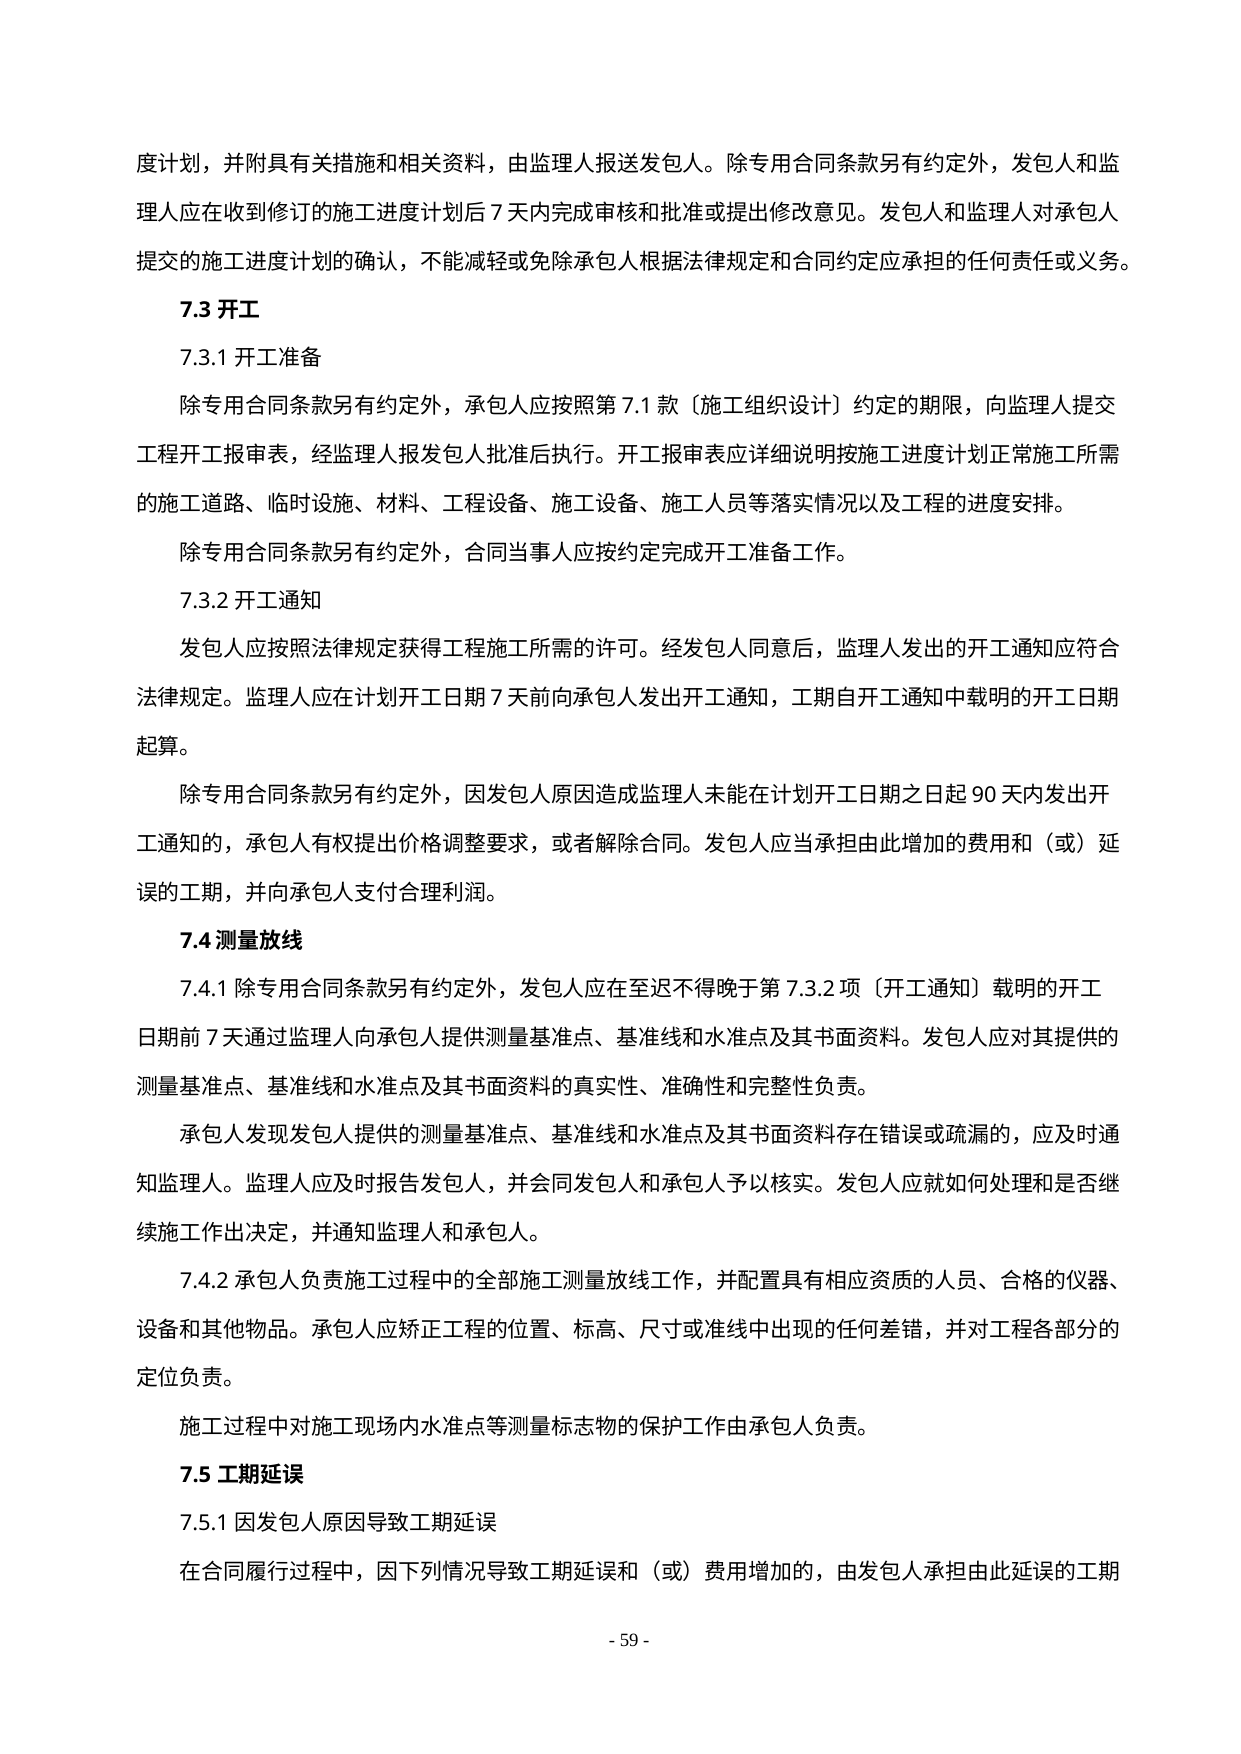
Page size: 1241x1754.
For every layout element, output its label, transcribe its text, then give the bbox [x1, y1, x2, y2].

subtitle 7.4测量放线 [136, 922, 1122, 955]
text 7.4.2 承包人负责施工过程中的全部施工测量放线工作，并配置具有相应资质的人员、合格的仪器、设备和其他物品。承包人应矫正工程的位置、标高、尺寸或准线中出现的任何差错，并对工程各部分的定位负责。 [136, 1262, 1122, 1392]
text 7.5.1 因发包人原因导致工期延误 [136, 1505, 1122, 1537]
text 施工过程中对施工现场内水准点等测量标志物的保护工作由承包人负责。 [136, 1408, 1122, 1441]
text 7.3.2 开工通知 [136, 582, 1122, 615]
text 在合同履行过程中，因下列情况导致工期延误和（或）费用增加的，由发包人承担由此延误的工期和（或）增加的费用，且发包人应支付承包人合理的利润： [136, 1553, 1122, 1586]
text 承包人发现发包人提供的测量基准点、基准线和水准点及其书面资料存在错误或疏漏的，应及时通知监理人。监理人应及时报告发包人，并会同发包人和承包人予以核实。发包人应就如何处理和是否继续施工作出决定，并通知监理人和承包人。 [136, 1117, 1122, 1247]
text 发包人应按照法律规定获得工程施工所需的许可。经发包人同意后，监理人发出的开工通知应符合法律规定。监理人应在计划开工日期7天前向承包人发出开工通知，工期自开工通知中载明的开工日期起算。 [136, 631, 1122, 761]
text 7.3.1 开工准备 [136, 340, 1122, 372]
text 7.4.1 除专用合同条款另有约定外，发包人应在至迟不得晚于第7.3.2项〔开工通知〕载明的开工日期前7天通过监理人向承包人提供测量基准点、基准线和水准点及其书面资料。发包人应对其提供的测量基准点、基准线和水准点及其书面资料的真实性、准确性和完整性负责。 [136, 971, 1122, 1101]
text 除专用合同条款另有约定外，合同当事人应按约定完成开工准备工作。 [136, 534, 1122, 567]
text 除专用合同条款另有约定外，因发包人原因造成监理人未能在计划开工日期之日起90天内发出开工通知的，承包人有权提出价格调整要求，或者解除合同。发包人应当承担由此增加的费用和（或）延误的工期，并向承包人支付合理利润。 [136, 777, 1122, 907]
subtitle 7.5 工期延误 [136, 1457, 1122, 1489]
subtitle 7.3 开工 [136, 292, 1122, 324]
text 除专用合同条款另有约定外，承包人应按照第7.1款〔施工组织设计〕约定的期限，向监理人提交工程开工报审表，经监理人报发包人批准后执行。开工报审表应详细说明按施工进度计划正常施工所需的施工道路、临时设施、材料、工程设备、施工设备、施工人员等落实情况以及工程的进度安排。 [136, 388, 1122, 518]
